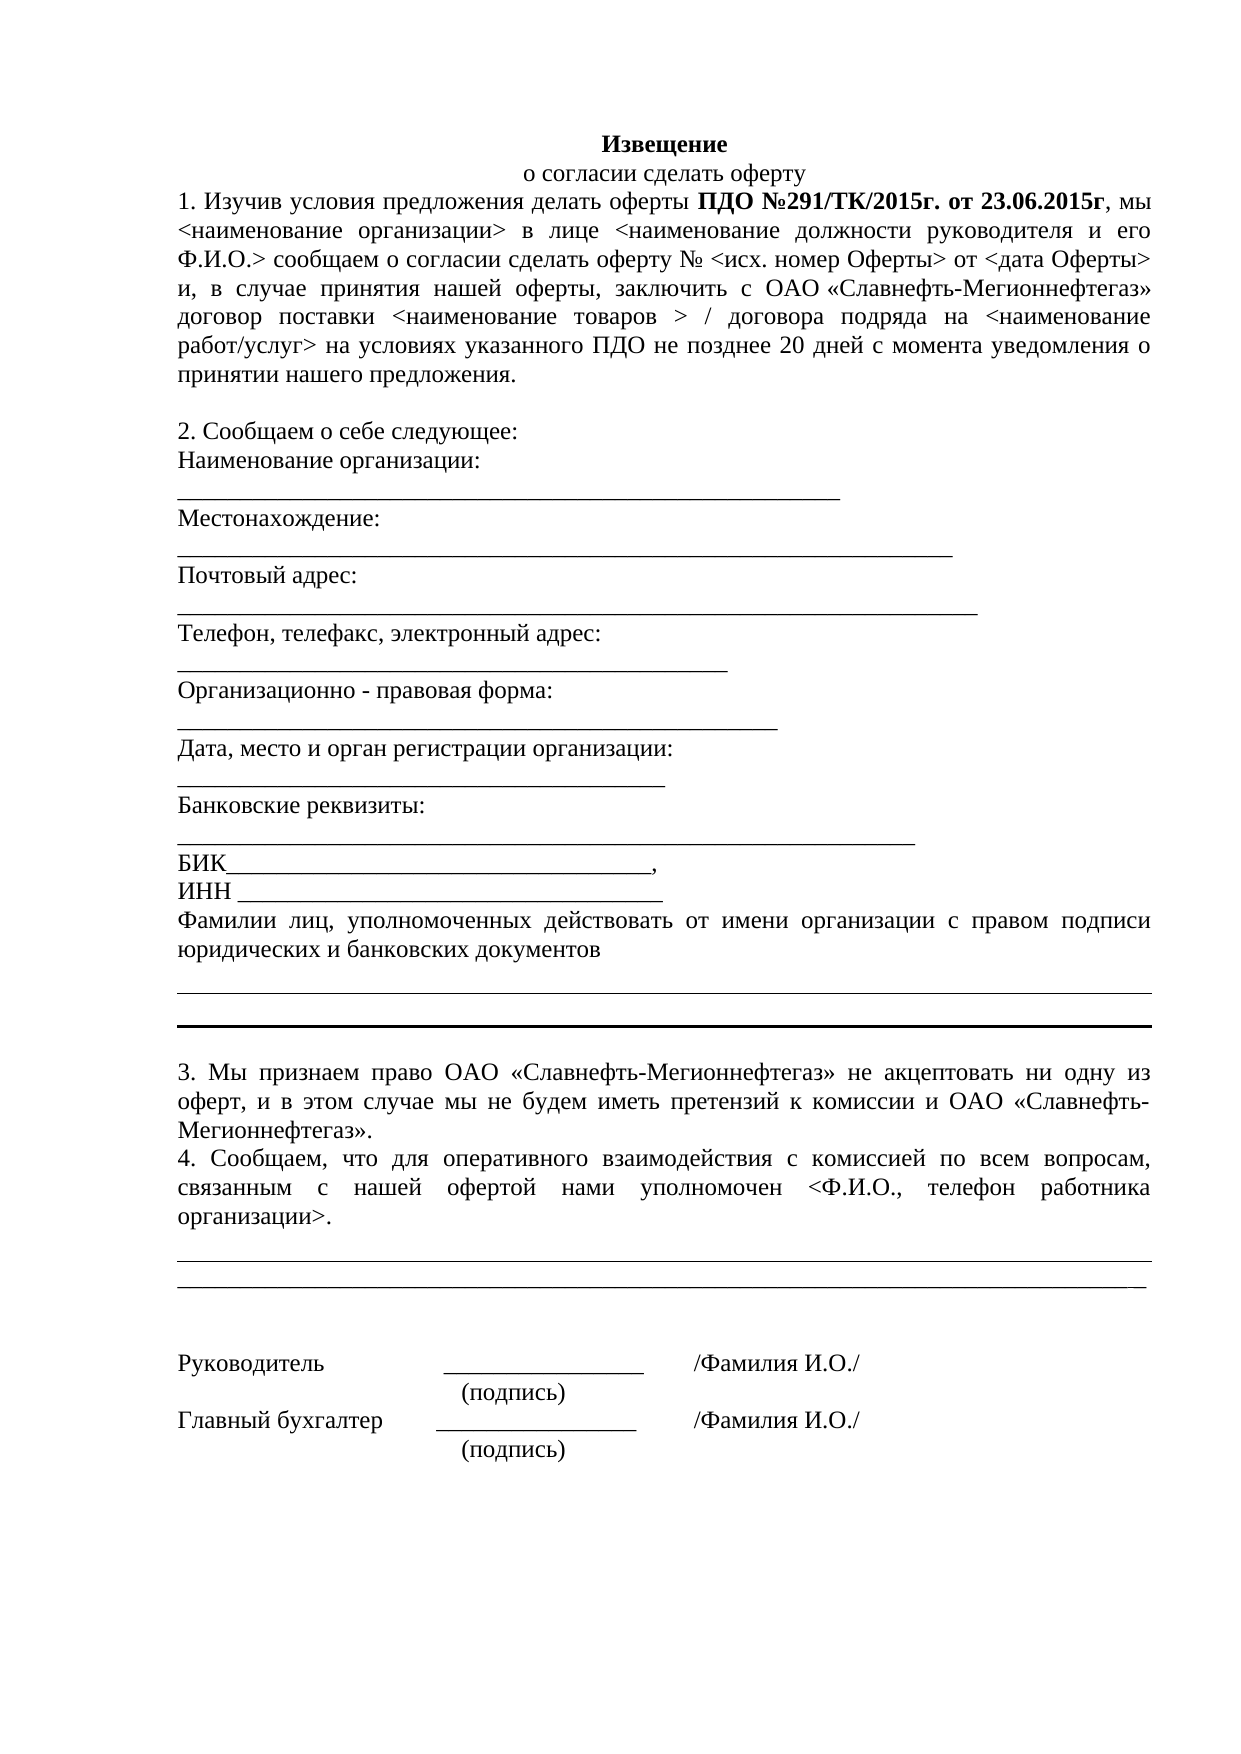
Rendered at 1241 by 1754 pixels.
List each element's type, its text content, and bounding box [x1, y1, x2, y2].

text 2. Сообщаем о себе следующее: [177, 416, 1152, 445]
text о согласии сделать оферту [177, 158, 1152, 186]
text Фамилии лиц, уполномоченных действовать от имени организации с правом подписи юридических и банковских документов [177, 905, 1152, 963]
text (подпись) [177, 1434, 1152, 1463]
text Телефон, телефакс, электронный адрес: ____________________________________________ [177, 618, 1152, 675]
text ____________________________________________________________________________ _ [177, 1262, 1152, 1290]
text 4. Сообщаем, что для оперативного взаимодействия с комиссией по всем вопросам, связанным с нашей офертой нами уполномочен <Ф.И.О., телефон работника организации>. [177, 1143, 1152, 1230]
text Главный бухгалтер ________________ /Фамилия И.О./ [177, 1405, 1152, 1434]
text Почтовый адрес: ________________________________________________________________ [177, 560, 1152, 618]
text Местонахождение: ______________________________________________________________ [177, 503, 1152, 560]
text 3. Мы признаем право ОАО «Славнефть-Мегионнефтегаз» не акцептовать ни одну из оферт, и в этом случае мы не будем иметь претензий к комиссии и ОАО «Славнефть-Мегионнефтегаз». [177, 1057, 1152, 1143]
text Организационно - правовая форма: ________________________________________________ [177, 675, 1152, 733]
text Руководитель ________________ /Фамилия И.О./ [177, 1348, 1152, 1377]
text (подпись) [177, 1377, 1152, 1405]
text Дата, место и орган регистрации организации: _______________________________________ [177, 733, 1152, 790]
text ИНН __________________________________ [177, 876, 1152, 905]
text 1. Изучив условия предложения делать оферты ПДО №291/ТК/2015г. от 23.06.2015г, мы <наименование организации> в лице <наименование должности руководителя и его Ф.И.О.> сообщаем о согласии сделать оферту № <исх. номер Оферты> от <дата Оферты> и, в случае принятия нашей оферты, заключить с ОАО «Славнефть-Мегионнефтегаз» договор поставки <наименование товаров > / договора подряда на <наименование работ/услуг> на условиях указанного ПДО не позднее 20 дней с момента уведомления о принятии нашего предложения. [177, 186, 1152, 388]
text Банковские реквизиты: ___________________________________________________________ [177, 790, 1152, 848]
text Наименование организации: _____________________________________________________ [177, 445, 1152, 503]
text БИК__________________________________, [177, 848, 1152, 876]
text Извещение [177, 129, 1152, 158]
